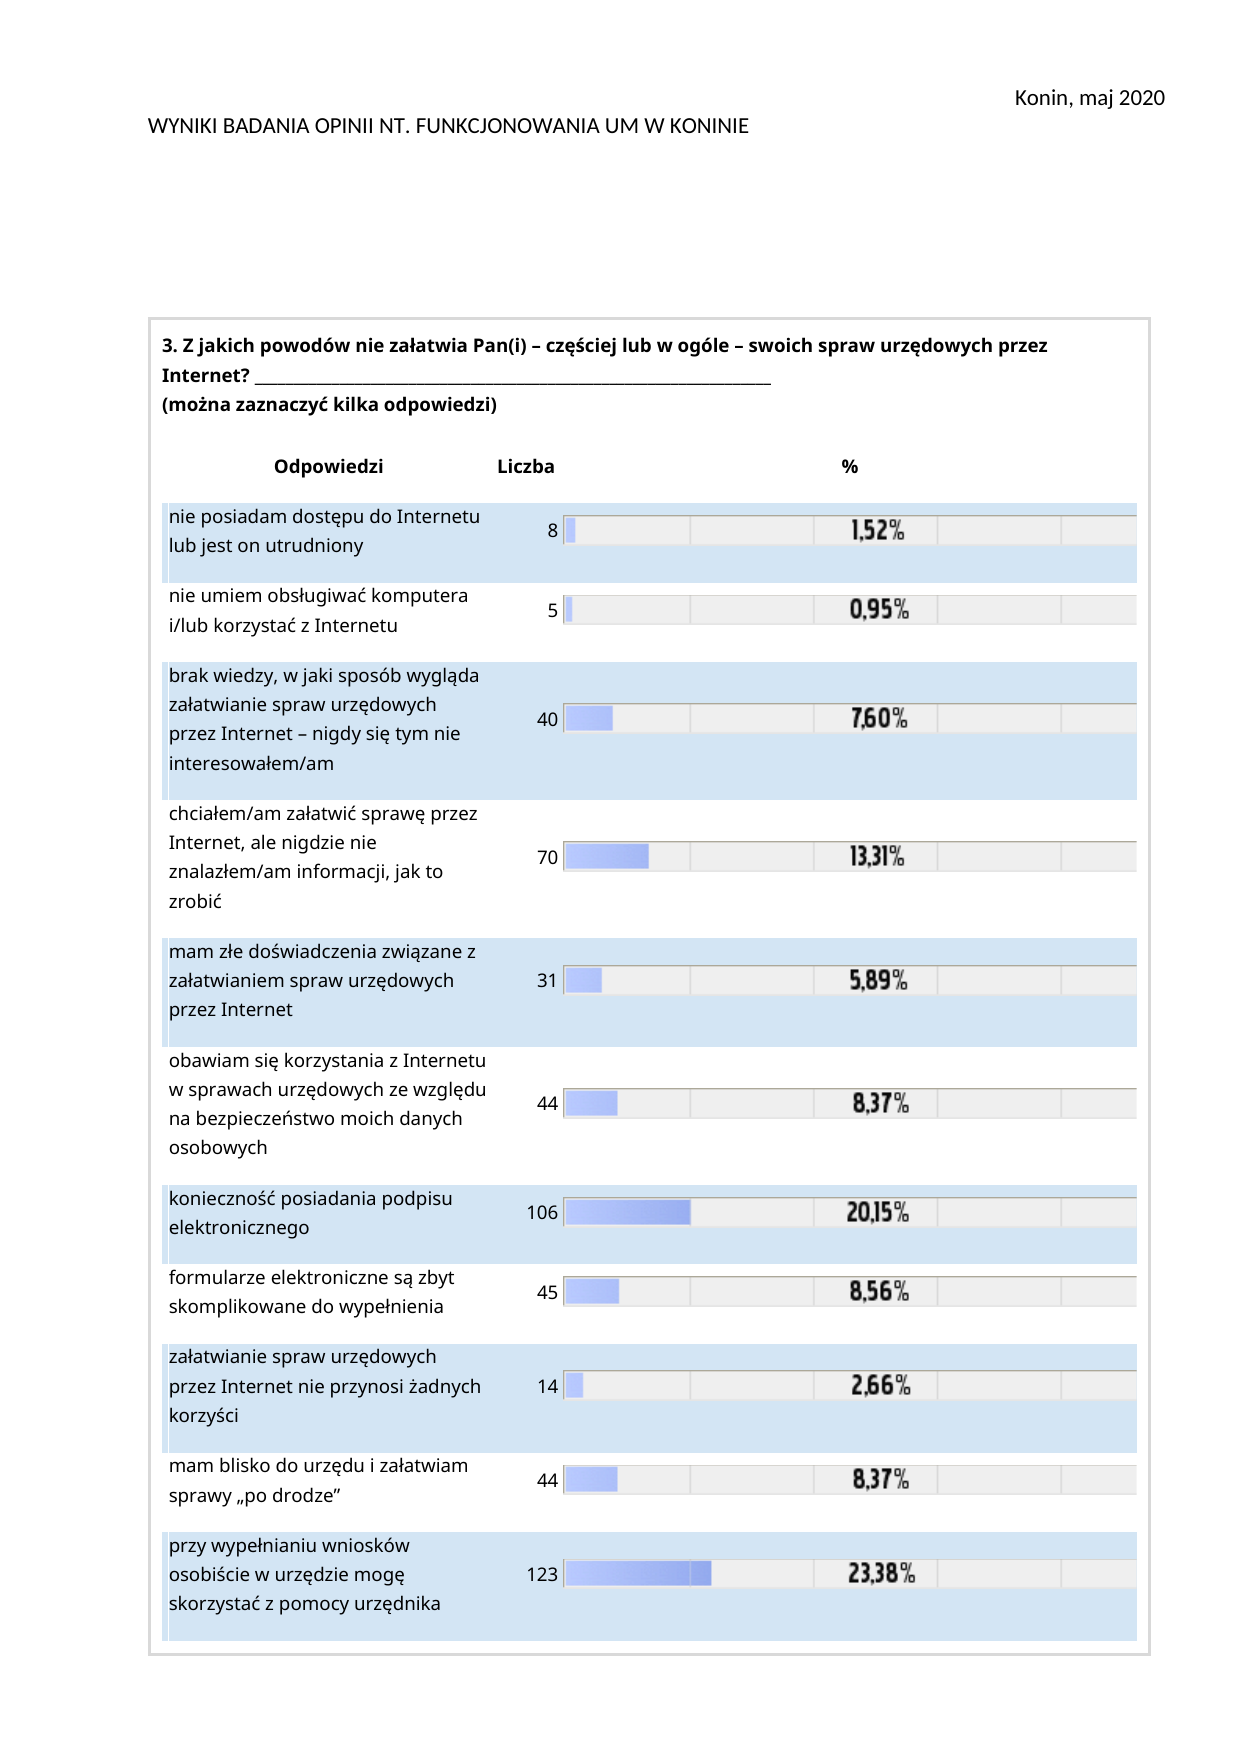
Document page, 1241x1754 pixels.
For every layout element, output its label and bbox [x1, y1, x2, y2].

picture [563, 841, 1137, 872]
picture [563, 1088, 1137, 1119]
picture [563, 703, 1137, 734]
picture [563, 515, 1137, 546]
table_header [151, 320, 1148, 1653]
picture [563, 1197, 1137, 1228]
picture [563, 1370, 1137, 1401]
picture [563, 965, 1137, 996]
picture [563, 595, 1137, 625]
picture [563, 1276, 1137, 1307]
picture [563, 1465, 1137, 1495]
picture [563, 1559, 1137, 1589]
